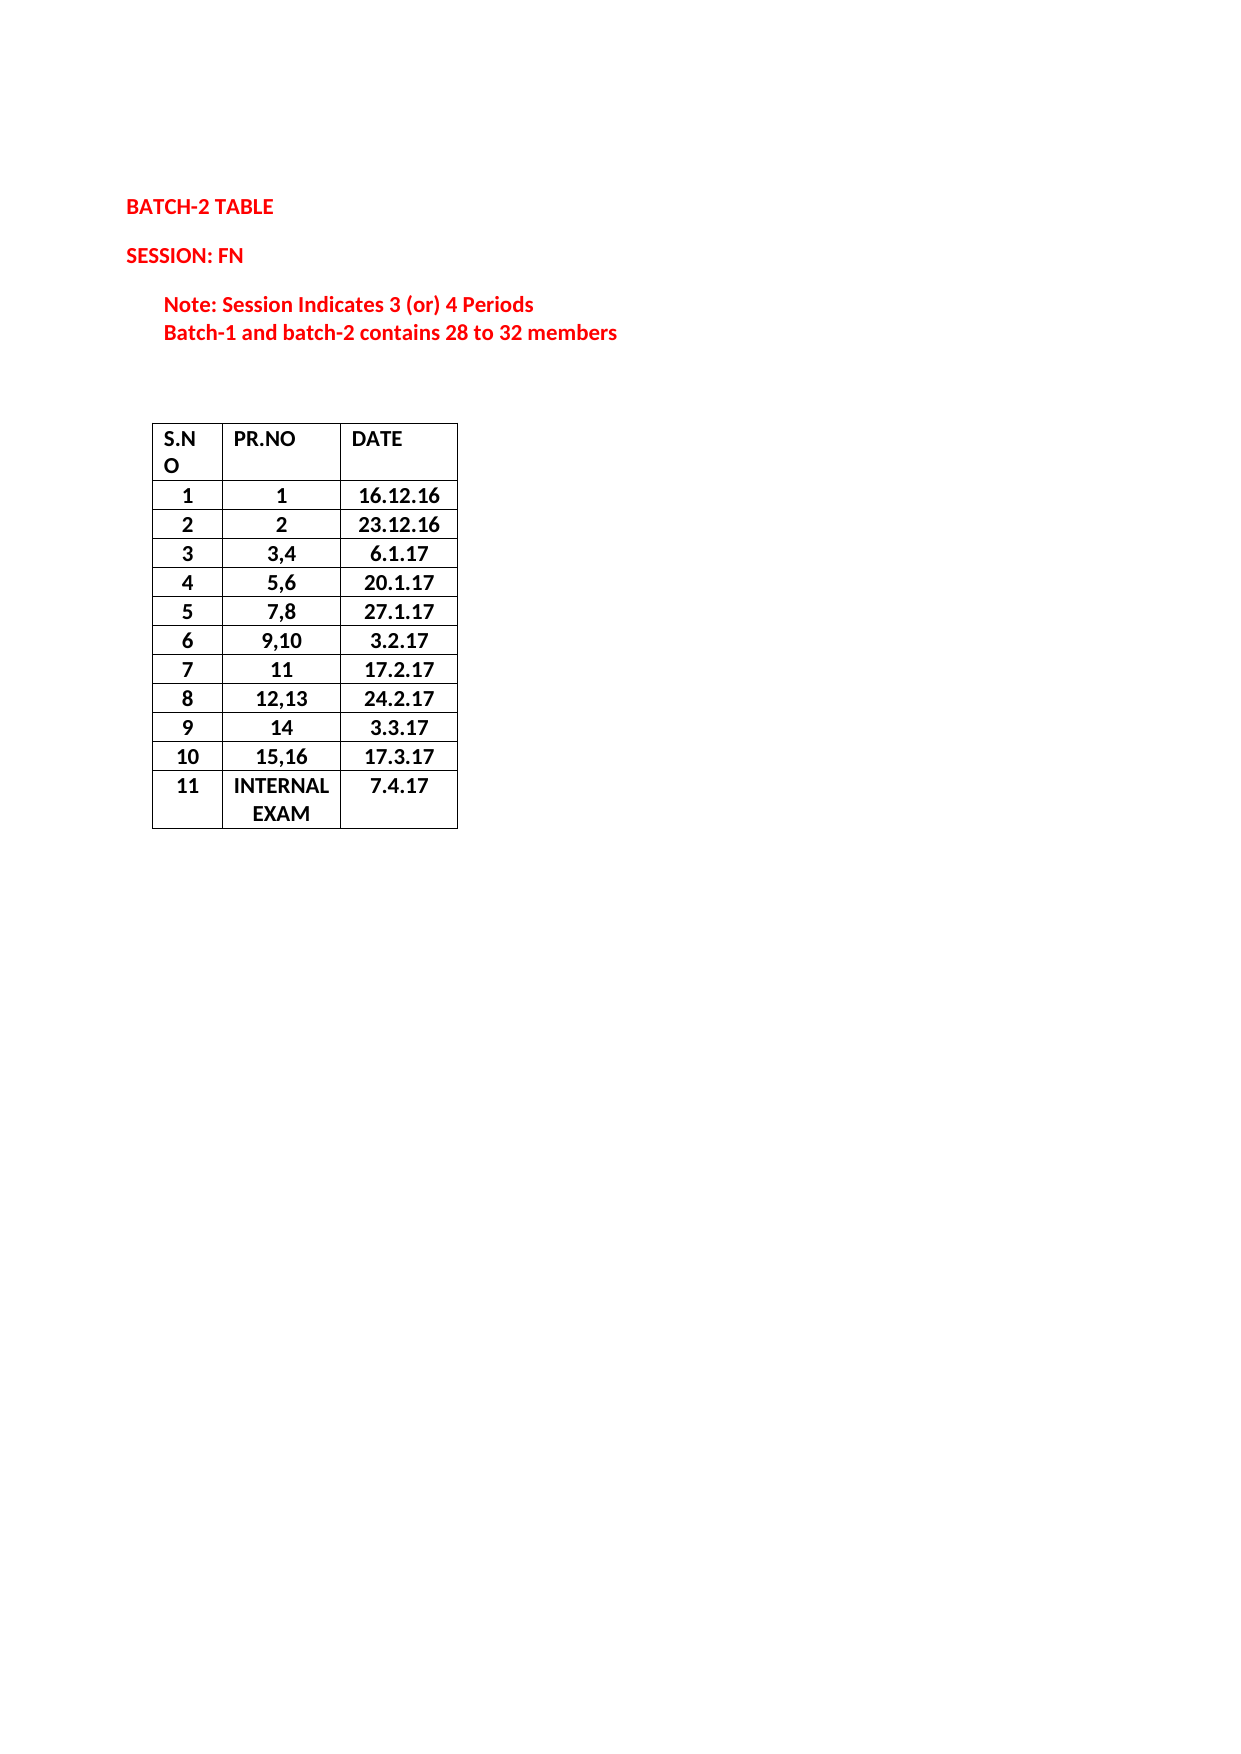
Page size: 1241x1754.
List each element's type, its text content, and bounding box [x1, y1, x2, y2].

table_cell 15,16 [223, 742, 340, 770]
list Note: Session Indicates 3 (or) 4 Periods [164, 290, 1167, 318]
table_header DATE [341, 424, 457, 480]
table_cell 14 [223, 713, 340, 741]
text BATCH-2 TABLE [126, 192, 1167, 220]
table_cell 24.2.17 [341, 684, 457, 712]
table_cell 27.1.17 [341, 597, 457, 625]
table_cell 16.12.16 [341, 481, 457, 509]
table_cell 7.4.17 [341, 771, 457, 827]
table_cell 12,13 [223, 684, 340, 712]
table_cell 8 [153, 684, 222, 712]
table_cell 2 [153, 510, 222, 538]
table_cell 7,8 [223, 597, 340, 625]
table_cell 10 [153, 742, 222, 770]
table_cell INTERNAL EXAM [223, 771, 340, 827]
table_cell 7 [153, 655, 222, 683]
table_cell 2 [223, 510, 340, 538]
table_cell 17.3.17 [341, 742, 457, 770]
table_cell 4 [153, 568, 222, 596]
table_cell 3,4 [223, 539, 340, 567]
table_cell 11 [223, 655, 340, 683]
table_cell 3 [153, 539, 222, 567]
table_cell 3.3.17 [341, 713, 457, 741]
text SESSION: FN [126, 241, 1167, 269]
table_cell 1 [153, 481, 222, 509]
table_cell 11 [153, 771, 222, 827]
table_header S.NO [153, 424, 222, 480]
table_cell 9,10 [223, 626, 340, 654]
table_cell 6 [153, 626, 222, 654]
table_cell 17.2.17 [341, 655, 457, 683]
list Batch-1 and batch-2 contains 28 to 32 members [164, 318, 1167, 346]
table_cell 5 [153, 597, 222, 625]
table_cell 9 [153, 713, 222, 741]
table_header PR.NO [223, 424, 340, 480]
table_cell 20.1.17 [341, 568, 457, 596]
table_cell 23.12.16 [341, 510, 457, 538]
table_cell 6.1.17 [341, 539, 457, 567]
table_cell 1 [223, 481, 340, 509]
table_cell 3.2.17 [341, 626, 457, 654]
table_cell 5,6 [223, 568, 340, 596]
